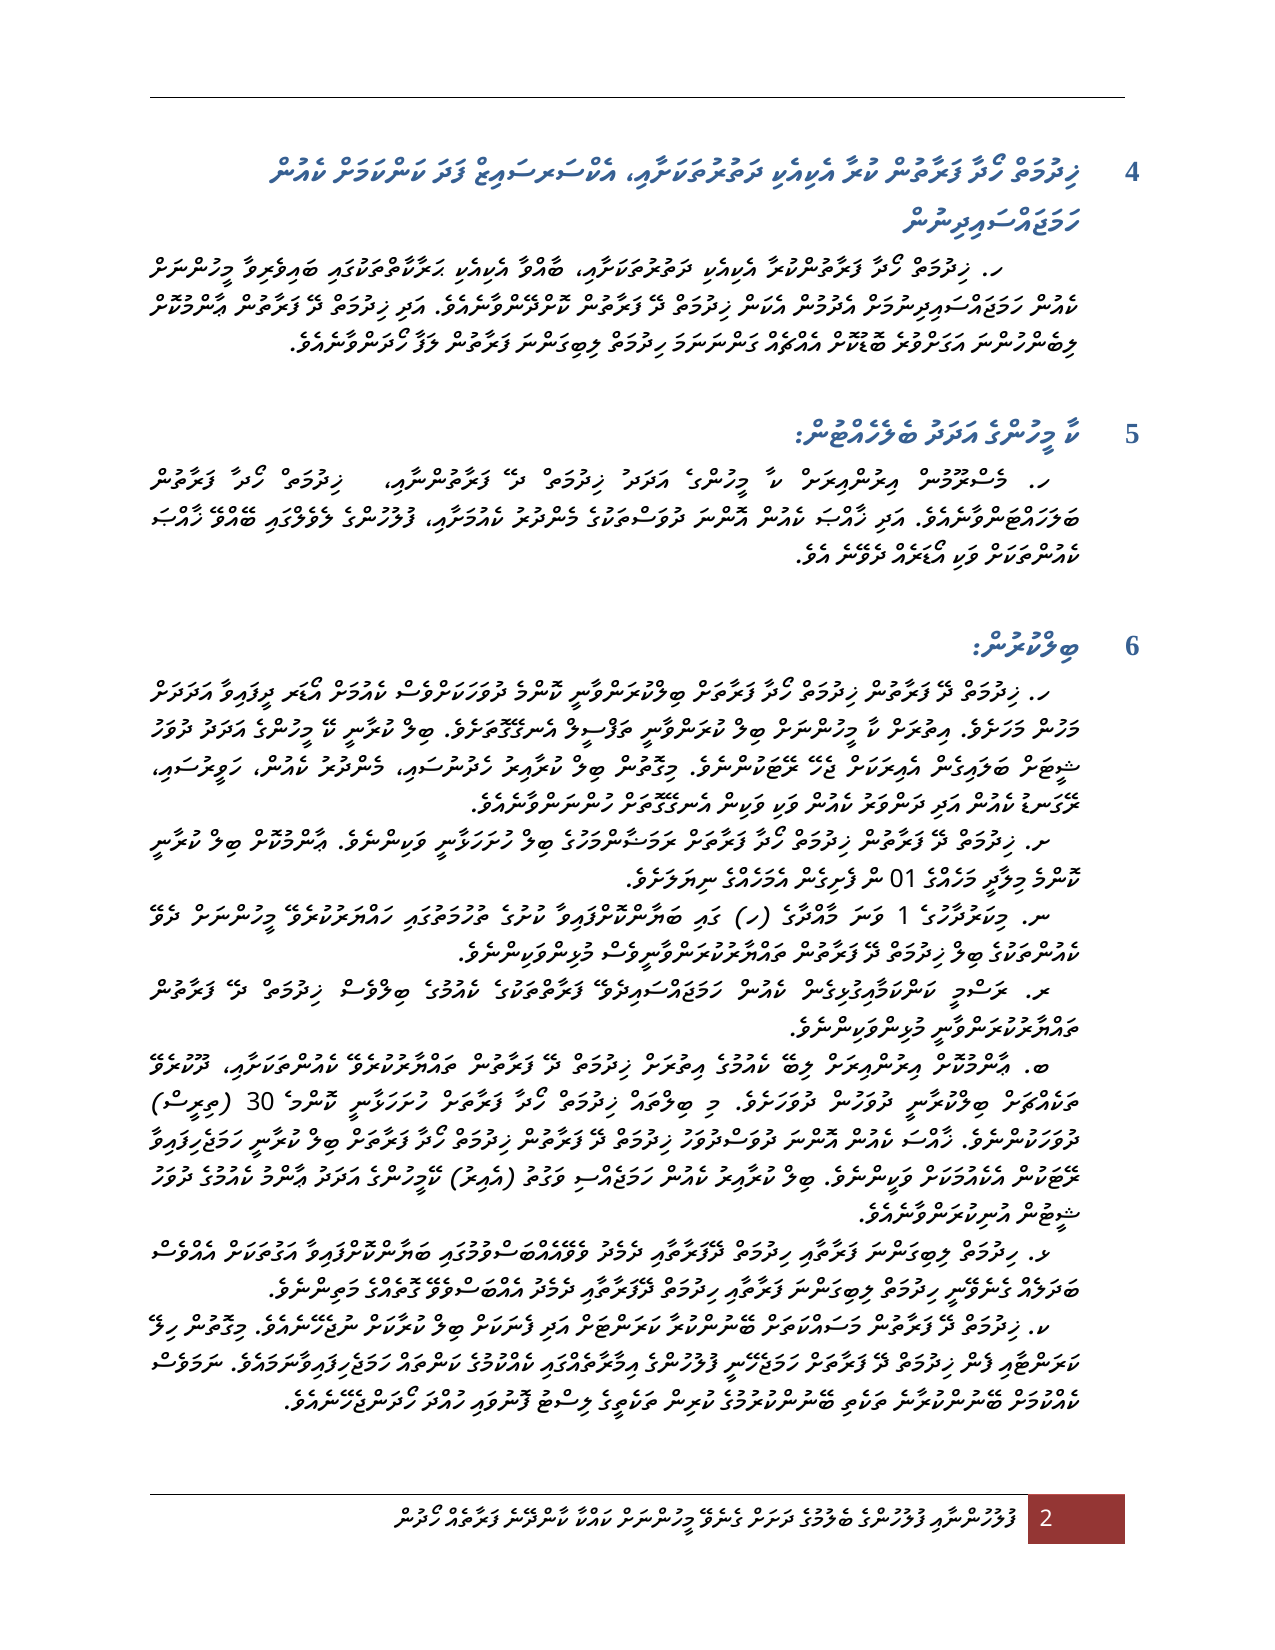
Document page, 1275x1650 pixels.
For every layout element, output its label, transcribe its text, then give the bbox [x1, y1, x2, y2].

text ކ. ޚިދުމަތް ދޭ ފަރާތުން މަސައްކަތަށް ބޭނުންކުރާ ކަރަންޓަށް އަދި ފެނަކަށް ބިލް ކުރާކަށް ނުޖެހޭނެއެވެ. މިގޮތުން ހިލޭ ކަރަންޓާއި ފެން ޚިދުމަތް ދޭ ފަރާތަށް ހަމަޖެހޭނީ ފުލުހުންގެ އިމާރާތެއްގައި ކެއްކުމުގެ ކަންތައް ހަމަޖެހިފައިވާނަމައެވެ. ނަމަވެސް ކެއްކުމަށް ބޭނުންކުރާނެ ތަކެތި ބޭނުންކުރުމުގެ ކުރިން ތަކެތީގެ ލިސްޓު ފޮނުވައި ހުއްދަ ހޯދަންޖެހޭނެއެވެ. [150, 1308, 1080, 1419]
subtitle ޚިދުމަތް ހޯދާ ފަރާތުން ކުރާ އެކިއެކި ދަތުރުތަކަށާއި، އެކްސަރސައިޒް ފަދަ ކަންކަމަށް ކެއުން ހަމަޖައްސައިދިނުން [150, 150, 1125, 243]
text ބ. ޢާންމުކޮށް އިރުންއިރަށް ލިބޭ ކެއުމުގެ އިތުރަށް ޚިދުމަތް ދޭ ފަރާތުން ތައްޔާރުކުރެވޭ ކެއުންތަކަށާއި، ދޫކުރެވޭ ތަކެއްޗަށް ބިލްކުރާނީ ދުވަހުން ދުވަހަށެވެ. މި ބިލްތައް ޚިދުމަތް ހޯދާ ފަރާތަށް ހުށަހަޅާނީ ކޮންމެ 30 (ތިރީސް) ދުވަހަކުންނެވެ. ޚާއްސަ ކެއުން އޮންނަ ދުވަސްދުވަހު ޚިދުމަތް ދޭ ފަރާތުން ޚިދުމަތް ހޯދާ ފަރާތަށް ބިލް ކުރާނީ ހަމަޖެހިފައިވާ ރޭޓަކުން އެކެއުމަކަށް ވަކީންނެވެ. ބިލް ކުރާއިރު ކެއުން ހަމަޖެއްސި ވަގުތު (އެއިރު) ކޭމީހުންގެ އަދަދު ޢާންމު ކެއުމުގެ ދުވަހު ޝީޓުން އުނިކުރަންވާނެއެވެ. [150, 1047, 1080, 1233]
subtitle ބިލްކުރުން: [150, 624, 1125, 667]
text ހ. ޚިދުމަތް ހޯދާ ފަރާތުންކުރާ އެކިއެކި ދަތުރުތަކަށާއި، ބާއްވާ އެކިއެކި ޙަރާކާތްތަކުގައި ބައިވެރިވާ މީހުންނަށް ކެއުން ހަމަޖައްސައިދިނުމަށް އެދުމުން އެކަން ޚިދުމަތް ދޭ ފަރާތުން ކޮށްދޭންވާނެއެވެ. އަދި ޚިދުމަތް ދޭ ފަރާތުން ޢާންމުކޮށް ލިބެންހުންނަ އަގަށްވުރެ ބޮޑުކޮށް އެއްޗެއް ގަންނަނަމަ ހިދުމަތް ލިބިގަންނަ ފަރާތުން ލަފާ ހޯދަންވާނެއެވެ. [150, 250, 1078, 362]
text ށ. ޚިދުމަތް ދޭ ފަރާތުން ޚިދުމަތް ހޯދާ ފަރާތަށް ރަމަޟާންމަހުގެ ބިލް ހުށަހަޅާނީ ވަކިންނެވެ. ޢާންމުކޮށް ބިލް ކުރާނީ ކޮންމެ މިލާދީ މަހެއްގެ 01 ން ފެށިގެން އެމަހެއްގެ ނިޔަލަށެވެ. [150, 823, 1080, 897]
text ހ. ޚިދުމަތް ދޭ ފަރާތުން ޚިދުމަތް ހޯދާ ފަރާތަށް ބިލްކުރަންވާނީ ކޮންމެ ދުވަހަކަށްވެސް ކެއުމަށް އޯޑަރ ދީފައިވާ އަދަދަށް މަހުން މަހަށެވެ. އިތުރަށް ކާ މީހުންނަށް ބިލް ކުރަންވާނީ ތަފްސީލް އެނގޭގޮތަށެވެ. ބިލް ކުރާނީ ކޭ މީހުންގެ އަދަދު ދުވަހު ޝީޓަށް ބަލައިގެން އެއިރަކަށް ޖެހޭ ރޭޓަކުންނެވެ. މިގޮތުން ބިލް ކުރާއިރު ހެދުނުސައި، މެންދުރު ކެއުން، ހަވީރުސައި، ރޭގަނޑު ކެއުން އަދި ދަންވަރު ކެއުން ވަކި ވަކިން އެނގޭގޮތަށް ހުންނަންވާނެއެވެ. [150, 674, 1080, 823]
text ޅ. ހިދުމަތް ލިބިގަންނަ ފަރާތާއި ހިދުމަތް ދޭފަރާތާއި ދެމެދު ވެވޭއެއްބަސްވުމުގައި ބަޔާންކޮށްފައިވާ އަގުތަކަށް އެއްވެސް ބަދަލެއް ގެނެވޭނީ ހިދުމަތް ލިބިގަންނަ ފަރާތާއި ހިދުމަތް ދޭފަރާތާއި ދެމެދު އެއްބަސްވެވޭ ގޮތެއްގެ މަތިންނެވެ. [150, 1233, 1080, 1308]
subtitle ކާ މީހުންގެ އަދަދު ބެލެހެއްޓުން: [150, 412, 1125, 455]
text ނ. މިކަރުދާހުގެ 1 ވަނަ މާއްދާގެ (ހ) ގައި ބަޔާންކޮށްފައިވާ ކުށުގެ ތުހުމަތުގައި ހައްޔަރުކުރެވޭ މީހުންނަށް ދެވޭ ކެއުންތަކުގެ ބިލް ޚިދުމަތް ދޭ ފަރާތުން ތައްޔާރުކުރަންވާނީވެސް މުޅިންވަކިންނެވެ. [150, 897, 1080, 972]
text ރ. ރަސްމީ ކަންކަމާއިގުޅިގެން ކެއުން ހަމަޖައްސައިދެވޭ ފަރާތްތަކުގެ ކެއުމުގެ ބިލްވެސް ޚިދުމަތް ދޭ ފަރާތުން ތައްޔާރުކުރަންވާނީ މުޅިންވަކިންނެވެ. [150, 972, 1080, 1047]
text ހ. މެސްރޫމުން އިރުންއިރަށް ކާ މީހުންގެ އަދަދު ޚިދުމަތް ދޭ ފަރާތުންނާއި، ޚިދުމަތް ހޯދާ ފަރާތުން ބަލަހައްޓަންވާނެއެވެ. އަދި ޚާއްޞަ ކެއުން އޮންނަ ދުވަސްތަކުގެ މެންދުރު ކެއުމަށާއި، ފުލުހުންގެ ލެވެލްގައި ބޭއްވޭ ޚާއްޞަ ކެއުންތަކަށް ވަކި އޯޑަރެއް ދެވޭނެ އެވެ. [150, 462, 1080, 574]
